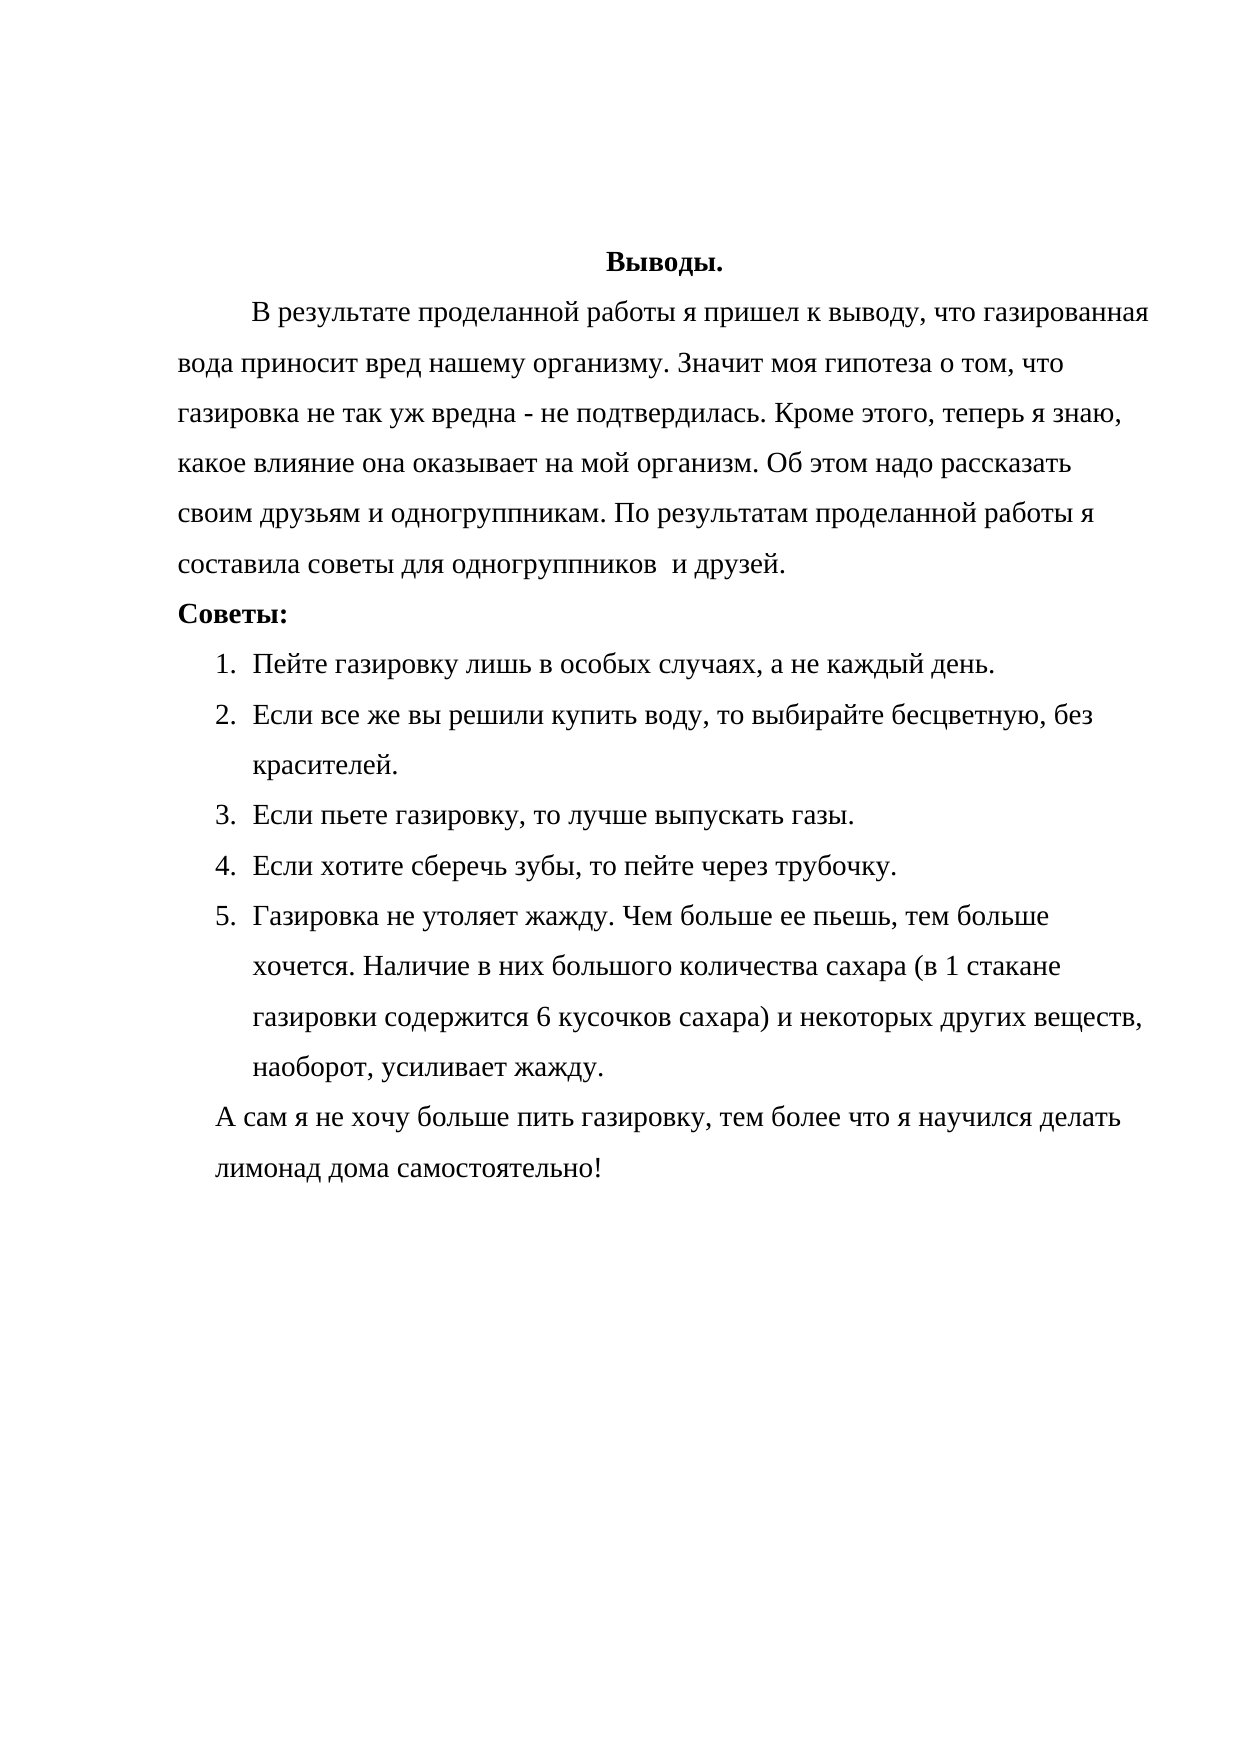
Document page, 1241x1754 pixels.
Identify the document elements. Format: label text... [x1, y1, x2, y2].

text Выводы. [177, 244, 1152, 278]
list Если пьете газировку, то лучше выпускать газы. [215, 797, 1152, 831]
text А сам я не хочу больше пить газировку, тем более что я научился делать лимонад дома самостоятельно! [215, 1099, 1152, 1183]
text Советы: [177, 596, 1152, 630]
list Если хотите сберечь зубы, то пейте через трубочку. [215, 848, 1152, 881]
list Газировка не утоляет жажду. Чем больше ее пьешь, тем больше хочется. Наличие в них большого количества сахара (в 1 стакане газировки содержится 6 кусочков сахара) и некоторых других веществ, наоборот, усиливает жажду. [215, 898, 1152, 1083]
text В результате проделанной работы я пришел к выводу, что газированная вода приносит вред нашему организму. Значит моя гипотеза о том, что газировка не так уж вредна - не подтвердилась. Кроме этого, теперь я знаю, какое влияние она оказывает на мой организм. Об этом надо рассказать своим друзьям и одногруппникам. По результатам проделанной работы я составила советы для одногруппников и друзей. [177, 294, 1152, 579]
list Если все же вы решили купить воду, то выбирайте бесцветную, без красителей. [215, 697, 1152, 781]
list Пейте газировку лишь в особых случаях, а не каждый день. [215, 647, 1152, 680]
